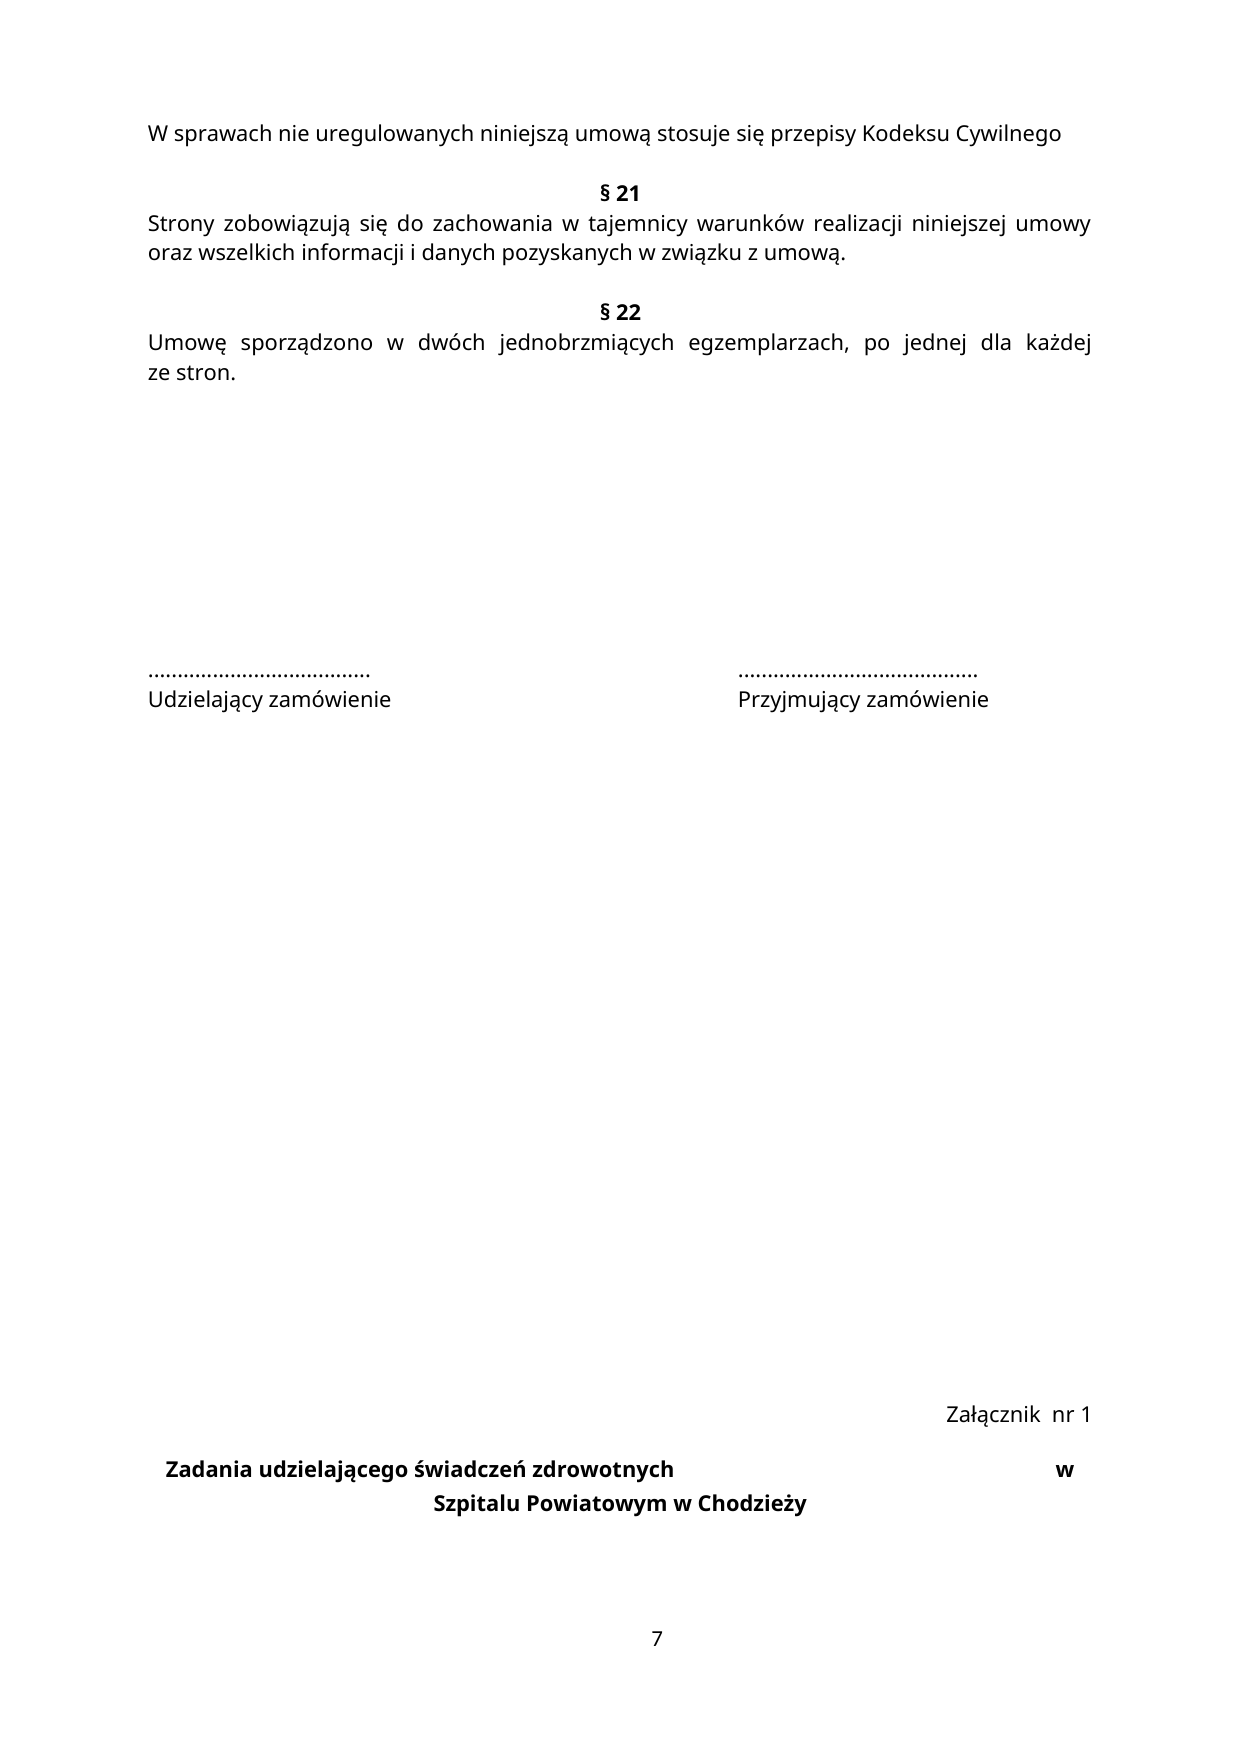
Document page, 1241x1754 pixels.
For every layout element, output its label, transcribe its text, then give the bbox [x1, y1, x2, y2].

text Załącznik nr 1 [148, 1399, 1093, 1429]
text Zadania udzielającego świadczeń zdrowotnych w Szpitalu Powiatowym w Chodzieży [148, 1454, 1093, 1518]
text ...................................... ......................................... [148, 654, 1093, 684]
text Udzielający zamówienie Przyjmujący zamówienie [148, 684, 1093, 714]
text W sprawach nie uregulowanych niniejszą umową stosuje się przepisy Kodeksu Cywilnego [148, 118, 1093, 148]
text Strony zobowiązują się do zachowania w tajemnicy warunków realizacji niniejszej umowy oraz wszelkich informacji i danych pozyskanych w związku z umową. [148, 208, 1093, 267]
text § 22 [148, 297, 1093, 327]
text Umowę sporządzono w dwóch jednobrzmiących egzemplarzach, po jednej dla każdej ze stron. [148, 327, 1093, 386]
text § 21 [148, 178, 1093, 208]
